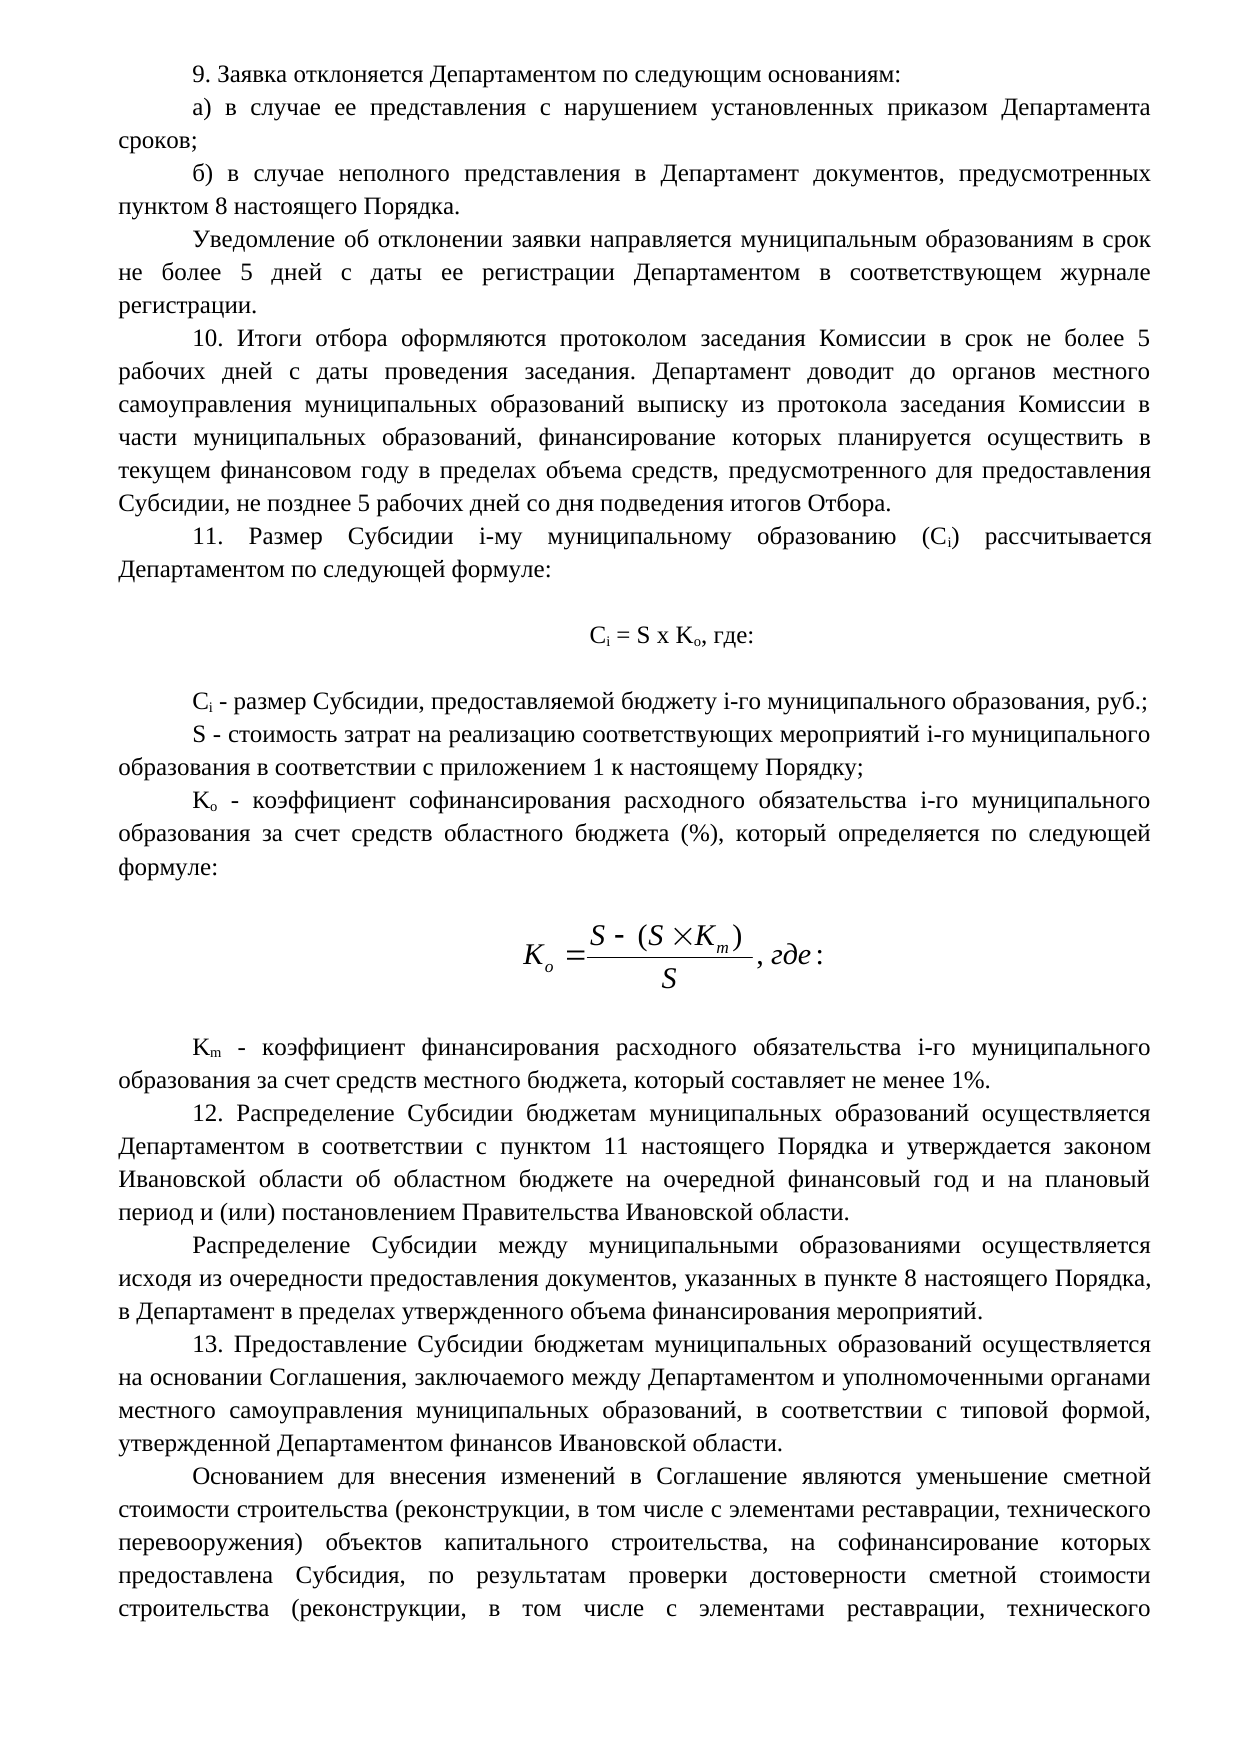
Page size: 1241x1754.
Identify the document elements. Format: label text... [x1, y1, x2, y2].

text 10. Итоги отбора оформляются протоколом заседания Комиссии в срок не более 5 рабочих дней с даты проведения заседания. Департамент доводит до органов местного самоуправления муниципальных образований выписку из протокола заседания Комиссии в части муниципальных образований, финансирование которых планируется осуществить в текущем финансовом году в пределах объема средств, предусмотренного для предоставления Субсидии, не позднее 5 рабочих дней со дня подведения итогов Отбора. [118, 323, 1152, 517]
text Km - коэффициент финансирования расходного обязательства i-го муниципального образования за счет средств местного бюджета, который составляет не менее 1%. [118, 1032, 1152, 1093]
text Уведомление об отклонении заявки направляется муниципальным образованиям в срок не более 5 дней с даты ее регистрации Департаментом в соответствующем журнале регистрации. [118, 224, 1152, 319]
text Ci - размер Субсидии, предоставляемой бюджету i-го муниципального образования, руб.; [118, 686, 1152, 715]
text S - стоимость затрат на реализацию соответствующих мероприятий i-го муниципального образования в соответствии с приложением 1 к настоящему Порядку; [118, 719, 1152, 781]
text 11. Размер Субсидии i-му муниципальному образованию (Ci) рассчитывается Департаментом по следующей формуле: [118, 521, 1152, 583]
text 13. Предоставление Субсидии бюджетам муниципальных образований осуществляется на основании Соглашения, заключаемого между Департаментом и уполномоченными органами местного самоуправления муниципальных образований, в соответствии с типовой формой, утвержденной Департаментом финансов Ивановской области. [118, 1329, 1152, 1457]
text 12. Распределение Субсидии бюджетам муниципальных образований осуществляется Департаментом в соответствии с пунктом 11 настоящего Порядка и утверждается законом Ивановской области об областном бюджете на очередной финансовый год и на плановый период и (или) постановлением Правительства Ивановской области. [118, 1098, 1152, 1226]
text 9. Заявка отклоняется Департаментом по следующим основаниям: [118, 59, 1152, 88]
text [118, 1461, 1152, 1622]
text Ko - коэффициент софинансирования расходного обязательства i-го муниципального образования за счет средств областного бюджета (%), который определяется по следующей формуле: [118, 786, 1152, 880]
text Ci = S x Ko, где: [118, 620, 1152, 649]
text б) в случае неполного представления в Департамент документов, предусмотренных пунктом 8 настоящего Порядка. [118, 158, 1152, 220]
text а) в случае ее представления с нарушением установленных приказом Департамента сроков; [118, 92, 1152, 154]
text Распределение Субсидии между муниципальными образованиями осуществляется исходя из очередности предоставления документов, указанных в пункте 8 настоящего Порядка, в Департамент в пределах утвержденного объема финансирования мероприятий. [118, 1230, 1152, 1325]
